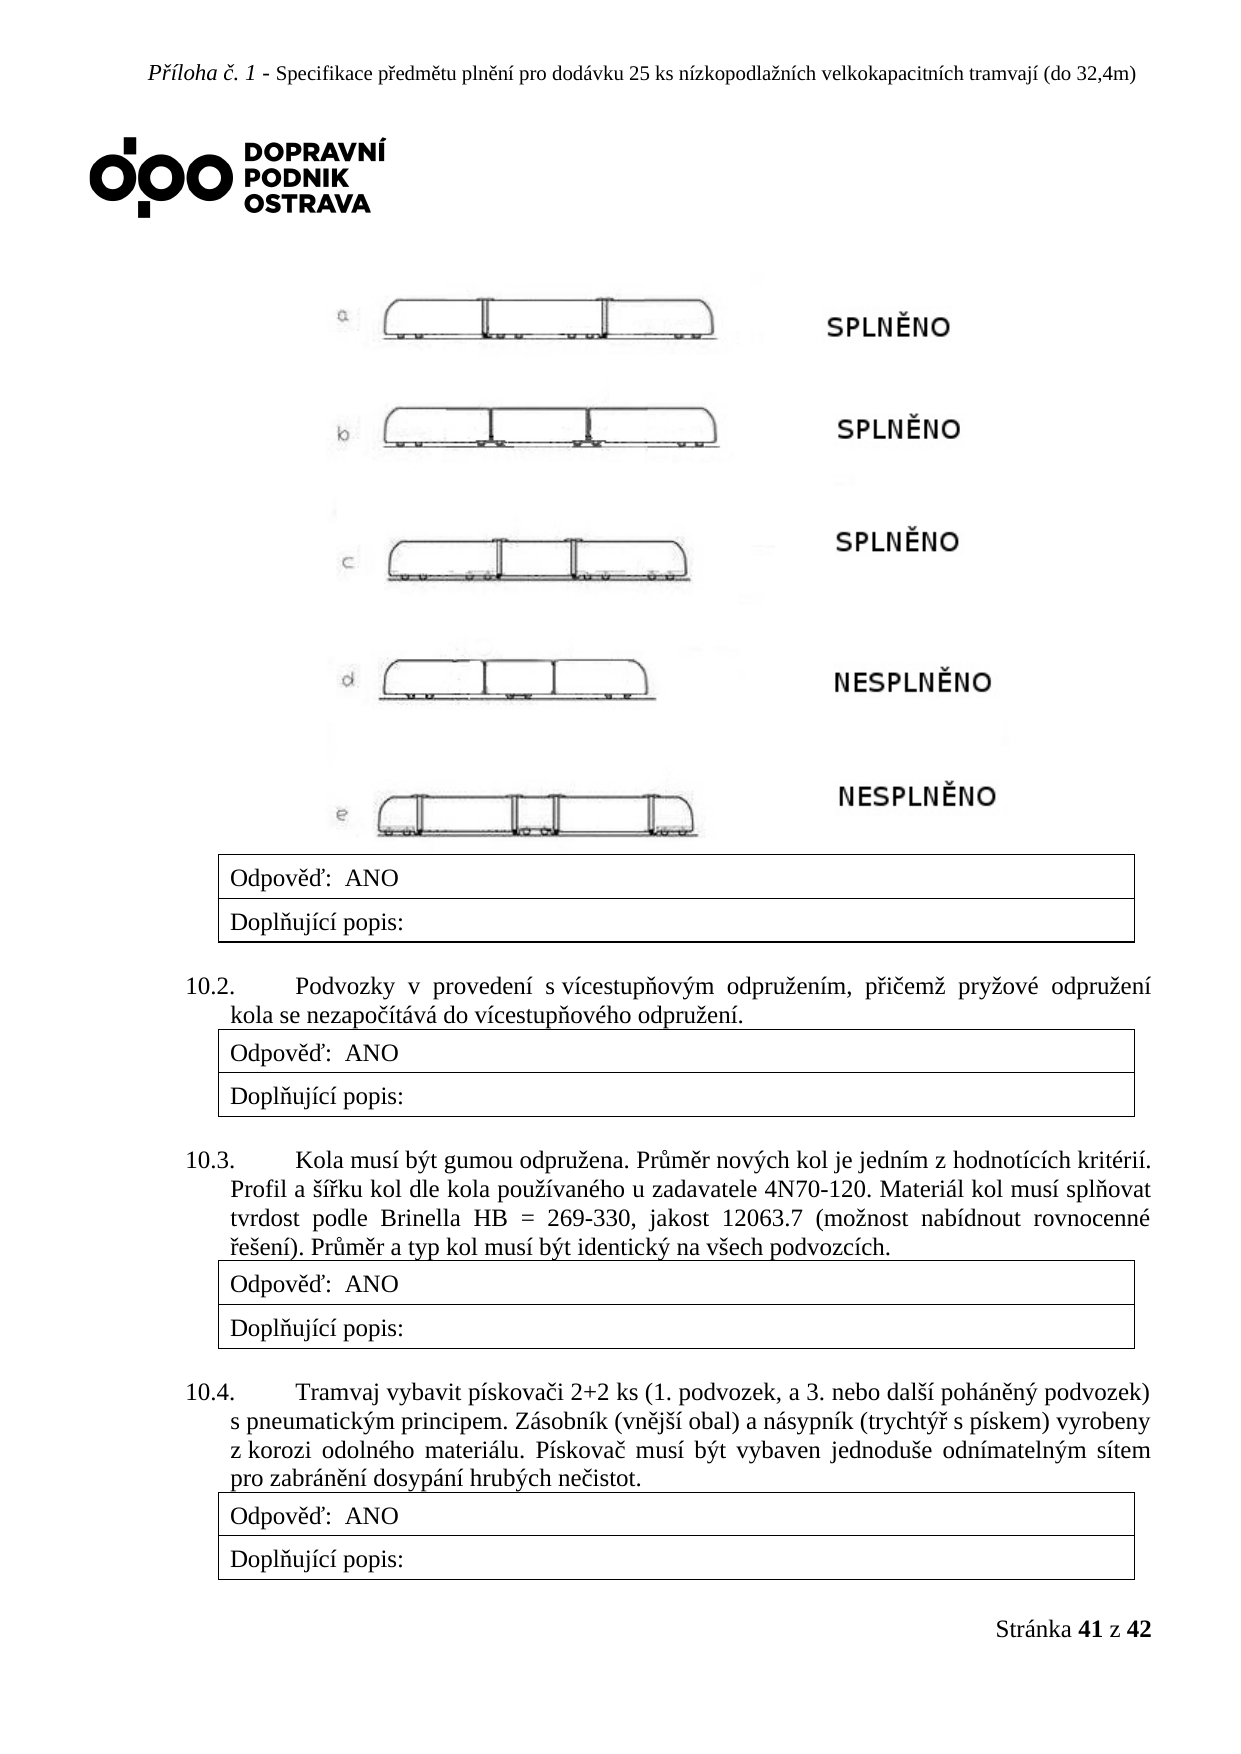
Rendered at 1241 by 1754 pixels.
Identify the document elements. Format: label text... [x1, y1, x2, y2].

list Kola musí být gumou odpružena. Průměr nových kol je jedním z hodnotících kritérií. Profil a šířku kol dle kola používaného u zadavatele 4N70-120. Materiál kol musí splňovat tvrdost podle Brinella HB = 269-330, jakost 12063.7 (možnost nabídnout rovnocenné řešení). Průměr a typ kol musí být identický na všech podvozcích. [185, 1145, 1152, 1260]
table_cell Doplňující popis: [219, 1536, 1134, 1579]
table_header Odpověď: ANO [219, 1261, 1134, 1304]
picture [325, 248, 1034, 854]
list Tramvaj vybavit pískovači 2+2 ks (1. podvozek, a 3. nebo další poháněný podvozek) s pneumatickým principem. Zásobník (vnější obal) a násypník (trychtýř s pískem) vyrobeny z korozi odolného materiálu. Pískovač musí být vybaven jednoduše odnímatelným sítem pro zabránění dosypání hrubých nečistot. [185, 1377, 1152, 1492]
list Podvozky v provedení s vícestupňovým odpružením, přičemž pryžové odpružení kola se nezapočítává do vícestupňového odpružení. [185, 971, 1152, 1029]
picture [89, 137, 387, 218]
table_cell Doplňující popis: [219, 1073, 1134, 1116]
table_cell Doplňující popis: [219, 1305, 1134, 1347]
table_header Odpověď: ANO [219, 1493, 1134, 1535]
table_header Odpověď: ANO [219, 1030, 1134, 1072]
table_header Odpověď: ANO [219, 855, 1134, 898]
table_cell Doplňující popis: [219, 899, 1134, 941]
